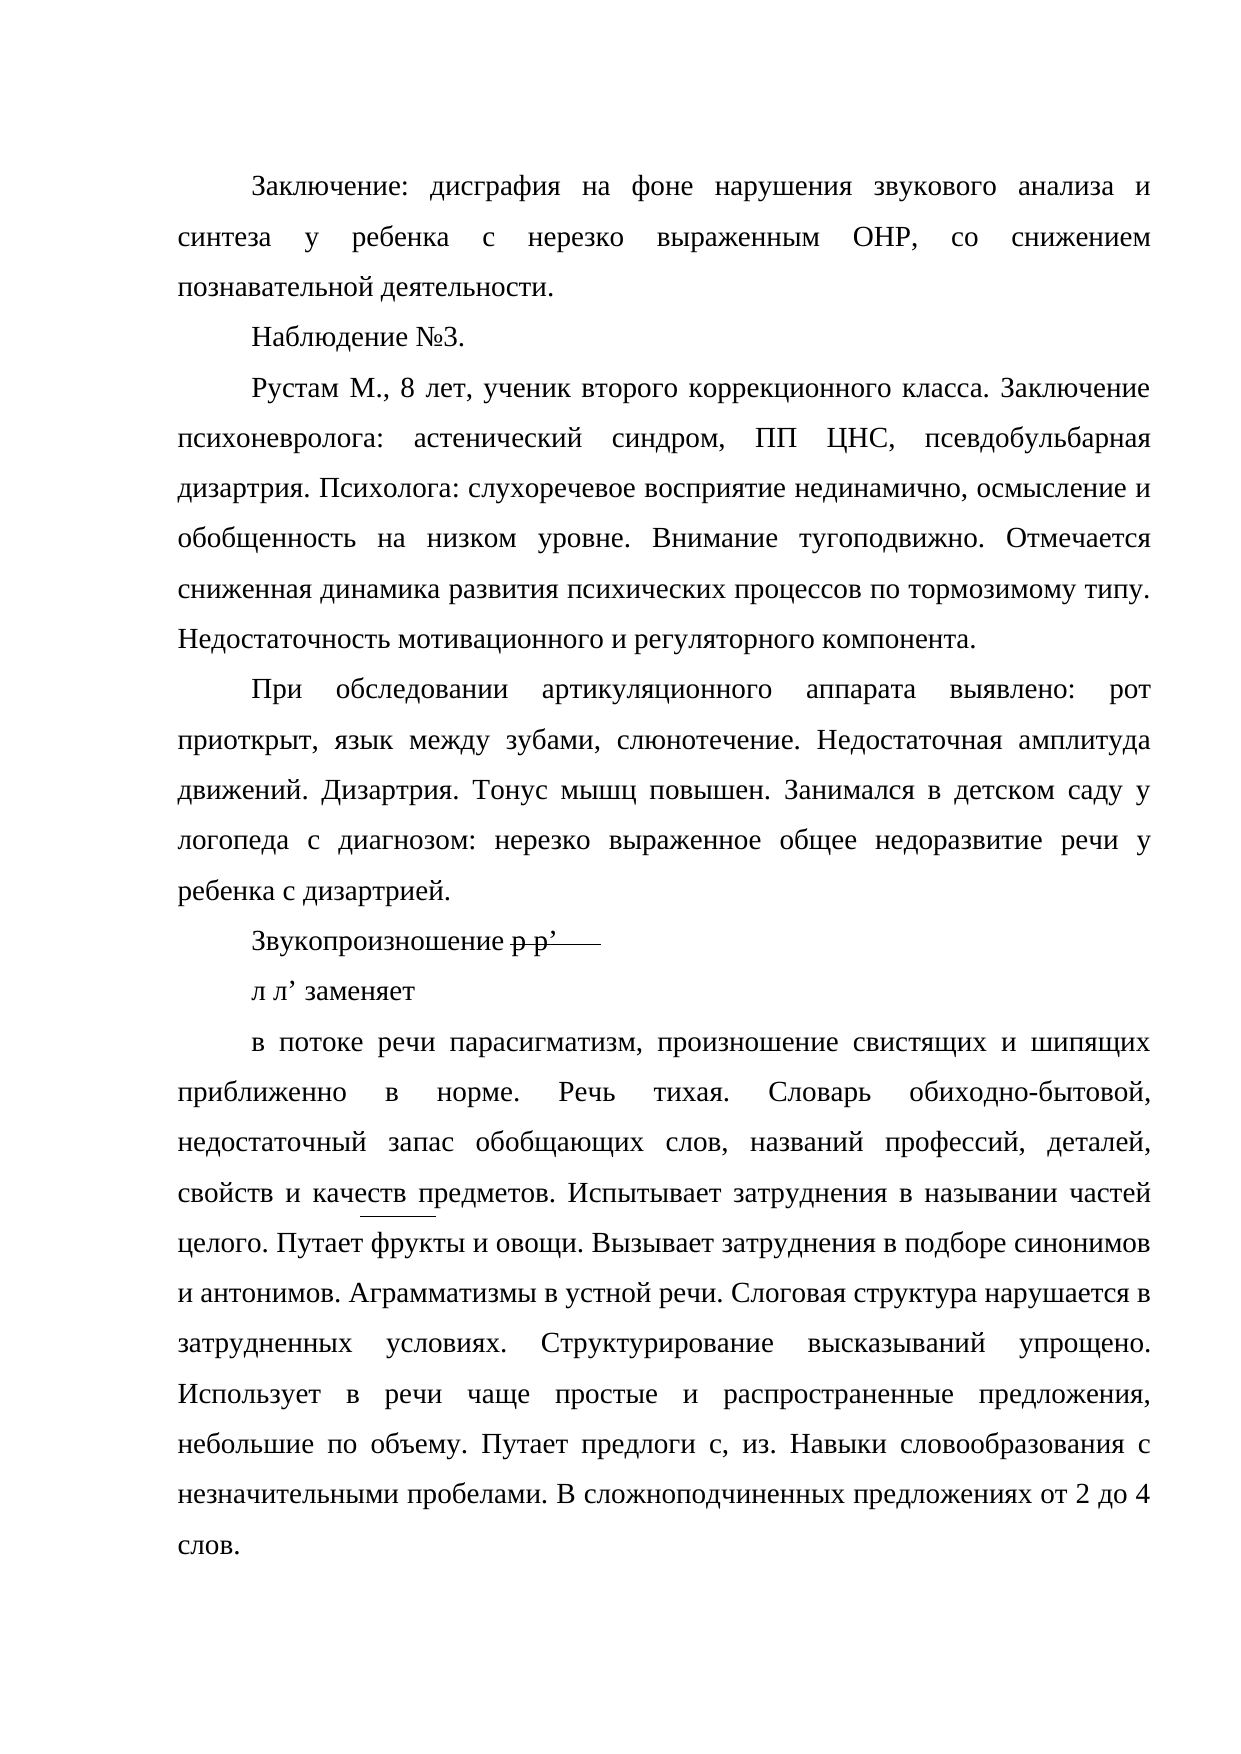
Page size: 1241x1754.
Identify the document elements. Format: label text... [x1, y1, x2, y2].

text При обследовании артикуляционного аппарата выявлено: рот приоткрыт, язык между зубами, слюнотечение. Недостаточная амплитуда движений. Дизартрия. Тонус мышц повышен. Занимался в детском саду у логопеда с диагнозом: нерезко выраженное общее недоразвитие речи у ребенка с дизартрией. [177, 672, 1152, 906]
text Рустам М., 8 лет, ученик второго коррекционного класса. Заключение психоневролога: астенический синдром, ПП ЦНС, псевдобульбарная дизартрия. Психолога: слухоречевое восприятие нединамично, осмысление и обобщенность на низком уровне. Внимание тугоподвижно. Отмечается сниженная динамика развития психических процессов по тормозимому типу. Недостаточность мотивационного и регуляторного компонента. [177, 370, 1152, 655]
text в потоке речи парасигматизм, произношение свистящих и шипящих приближенно в норме. Речь тихая. Словарь обиходно-бытовой, недостаточный запас обобщающих слов, названий профессий, деталей, свойств и качеств предметов. Испытывает затруднения в назывании частей целого. Путает фрукты и овощи. Вызывает затруднения в подборе синонимов и антонимов. Аграмматизмы в устной речи. Слоговая структура нарушается в затрудненных условиях. Структурирование высказываний упрощено. Использует в речи чаще простые и распространенные предложения, небольшие по объему. Путает предлоги с, из. Навыки словообразования с незначительными пробелами. В сложноподчиненных предложениях от 2 до 4 слов. [177, 1024, 1152, 1560]
text Заключение: дисграфия на фоне нарушения звукового анализа и синтеза у ребенка с нерезко выраженным ОНР, со снижением познавательной деятельности. [177, 168, 1152, 303]
text л л’ заменяет [177, 973, 1152, 1007]
text Наблюдение №3. [177, 319, 1152, 353]
text Звукопроизношение р р’ [177, 923, 1152, 957]
